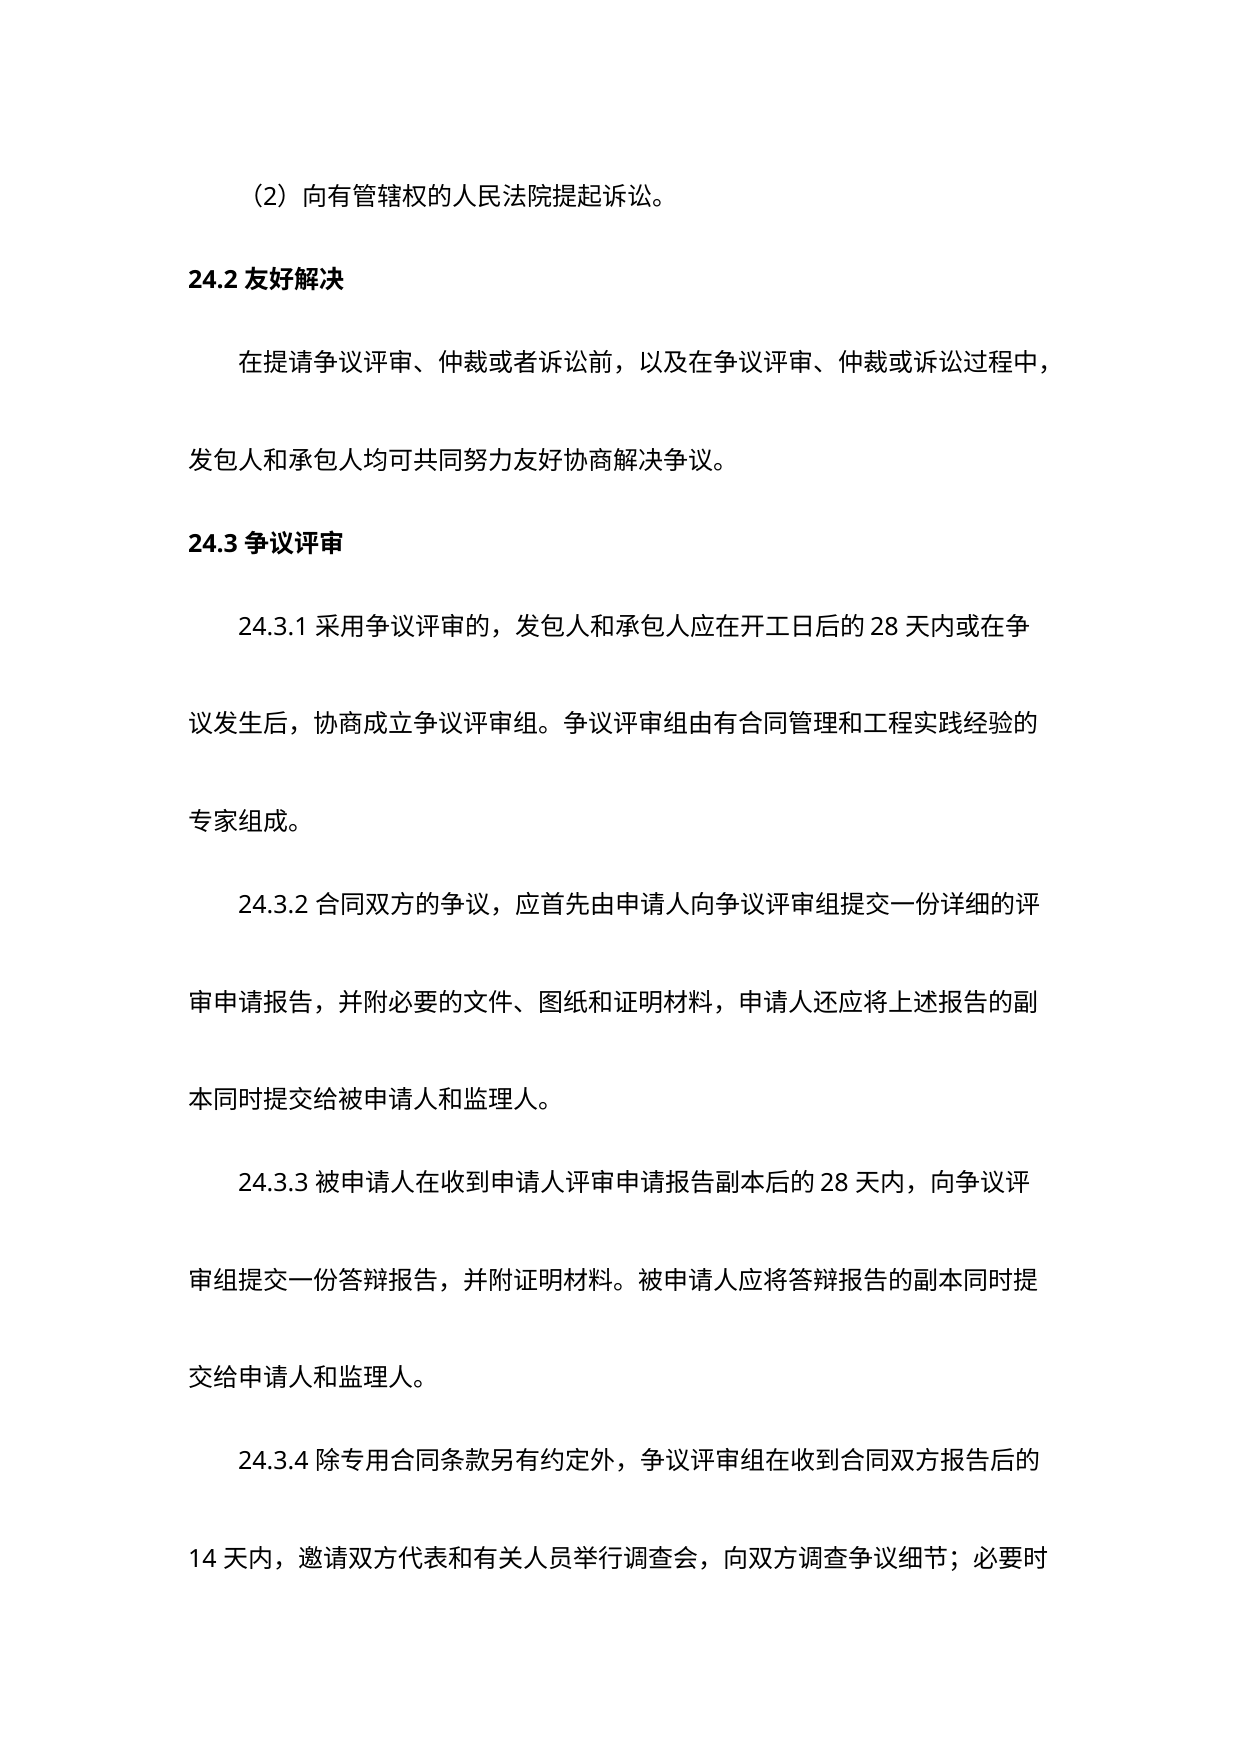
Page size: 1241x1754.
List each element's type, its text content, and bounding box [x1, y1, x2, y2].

text （2）向有管辖权的人民法院提起诉讼。 [188, 162, 1052, 227]
text 在提请争议评审、仲裁或者诉讼前，以及在争议评审、仲裁或诉讼过程中，发包人和承包人均可共同努力友好协商解决争议。 [188, 328, 1052, 491]
text 24.3 争议评审 [188, 509, 1052, 574]
text 24.3.1 采用争议评审的，发包人和承包人应在开工日后的28 天内或在争议发生后，协商成立争议评审组。争议评审组由有合同管理和工程实践经验的专家组成。 [188, 592, 1052, 852]
text 24.3.3 被申请人在收到申请人评审申请报告副本后的28 天内，向争议评审组提交一份答辩报告，并附证明材料。被申请人应将答辩报告的副本同时提交给申请人和监理人。 [188, 1148, 1052, 1408]
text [188, 1426, 1052, 1589]
text 24.2 友好解决 [188, 245, 1052, 310]
text 24.3.2 合同双方的争议，应首先由申请人向争议评审组提交一份详细的评审申请报告，并附必要的文件、图纸和证明材料，申请人还应将上述报告的副本同时提交给被申请人和监理人。 [188, 870, 1052, 1130]
